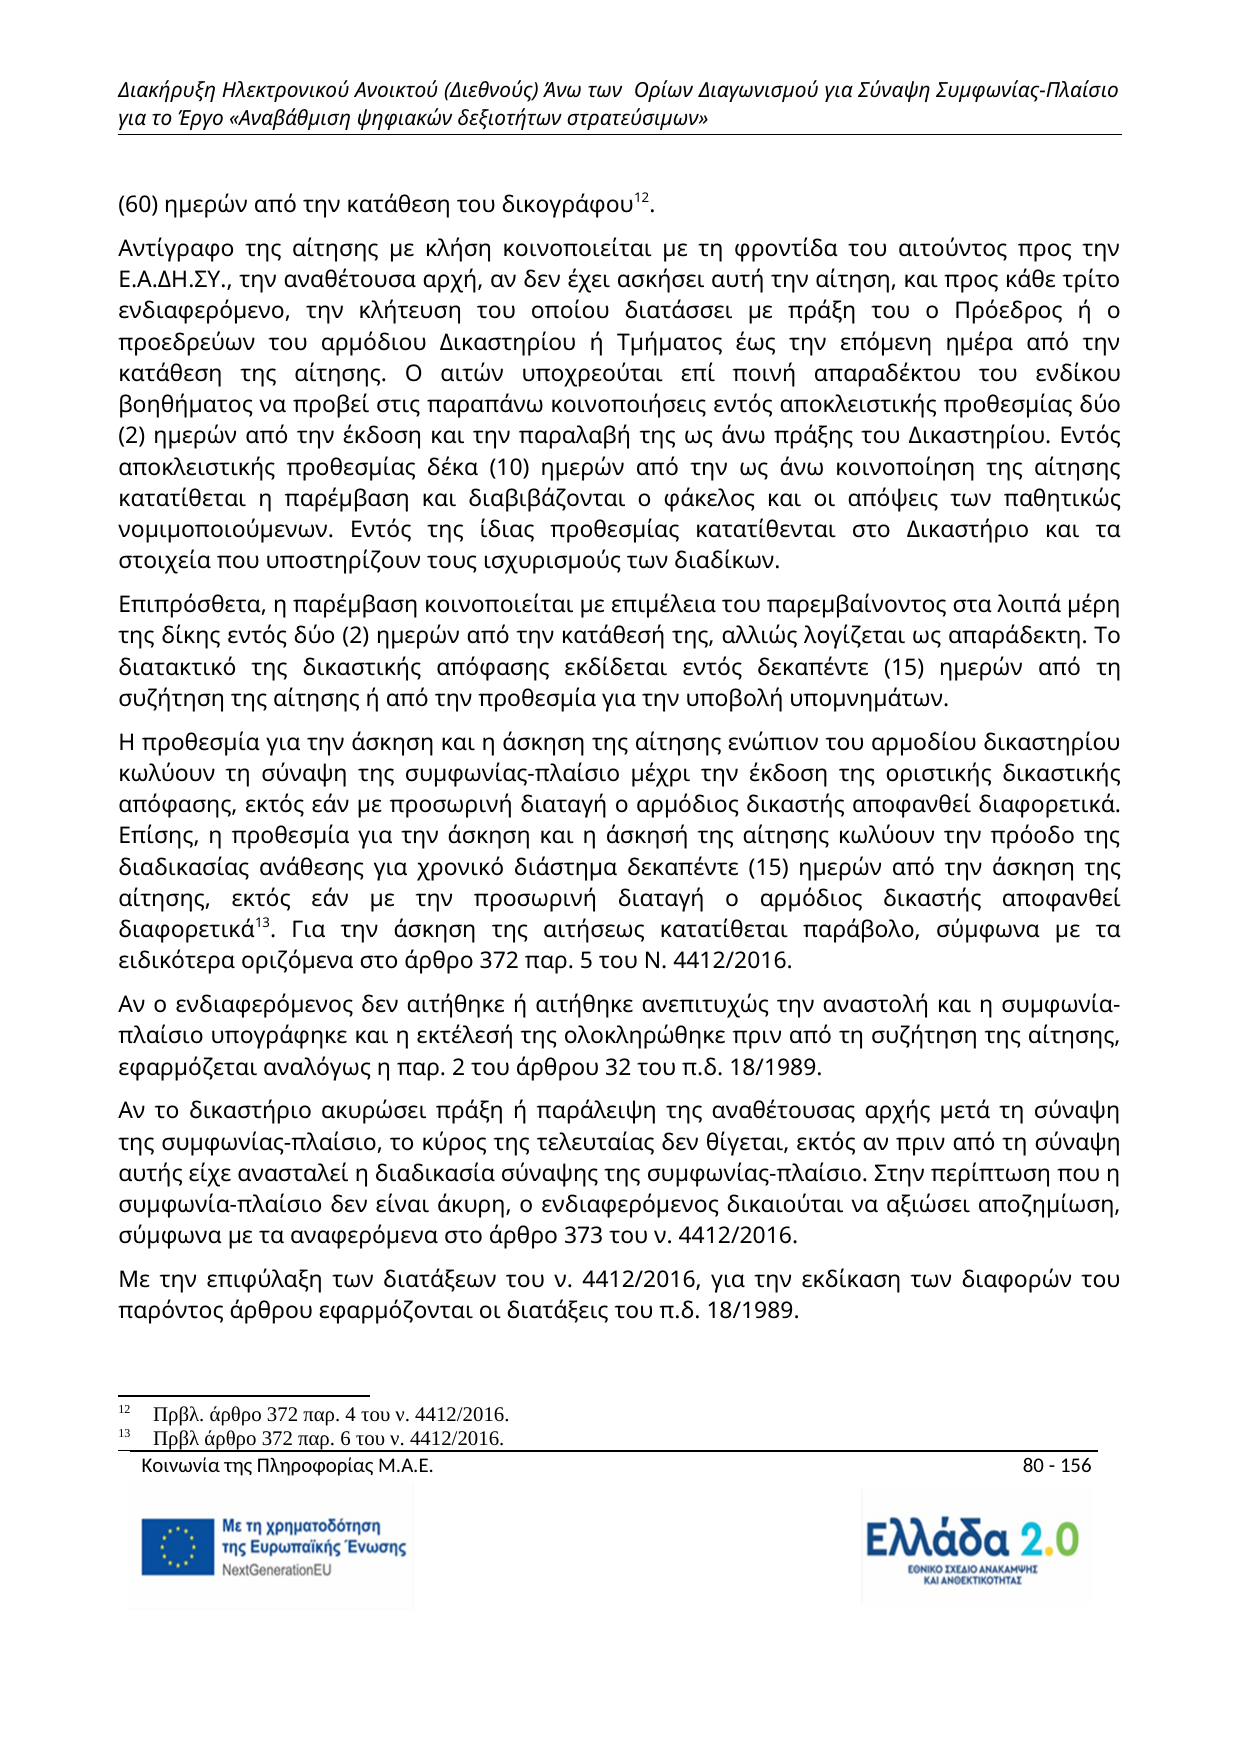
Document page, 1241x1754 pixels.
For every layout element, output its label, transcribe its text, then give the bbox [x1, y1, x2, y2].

text Με την επιφύλαξη των διατάξεων του ν. 4412/2016, για την εκδίκαση των διαφορών του παρόντος άρθρου εφαρμόζονται οι διατάξεις του π.δ. 18/1989. [118, 1263, 1122, 1326]
text Αν το δικαστήριο ακυρώσει πράξη ή παράλειψη της αναθέτουσας αρχής μετά τη σύναψη της συμφωνίας-πλαίσιο, το κύρος της τελευταίας δεν θίγεται, εκτός αν πριν από τη σύναψη αυτής είχε ανασταλεί η διαδικασία σύναψης της συμφωνίας-πλαίσιο. Στην περίπτωση που η συμφωνία-πλαίσιο δεν είναι άκυρη, ο ενδιαφερόμενος δικαιούται να αξιώσει αποζημίωση, σύμφωνα με τα αναφερόμενα στο άρθρο 373 του ν. 4412/2016. [118, 1094, 1122, 1251]
text Επιπρόσθετα, η παρέμβαση κοινοποιείται με επιμέλεια του παρεμβαίνοντος στα λοιπά μέρη της δίκης εντός δύο (2) ημερών από την κατάθεσή της, αλλιώς λογίζεται ως απαράδεκτη. Το διατακτικό της δικαστικής απόφασης εκδίδεται εντός δεκαπέντε (15) ημερών από τη συζήτηση της αίτησης ή από την προθεσμία για την υποβολή υπομνημάτων. [118, 588, 1122, 713]
text Η προθεσμία για την άσκηση και η άσκηση της αίτησης ενώπιον του αρμοδίου δικαστηρίου κωλύουν τη σύναψη της συμφωνίας-πλαίσιο μέχρι την έκδοση της οριστικής δικαστικής απόφασης, εκτός εάν με προσωρινή διαταγή ο αρμόδιος δικαστής αποφανθεί διαφορετικά. Επίσης, η προθεσμία για την άσκηση και η άσκησή της αίτησης κωλύουν την πρόοδο της διαδικασίας ανάθεσης για χρονικό διάστημα δεκαπέντε (15) ημερών από την άσκηση της αίτησης, εκτός εάν με την προσωρινή διαταγή ο αρμόδιος δικαστής αποφανθεί διαφορετικά. Για την άσκηση της αιτήσεως κατατίθεται παράβολο, σύμφωνα με τα ειδικότερα οριζόμενα στο άρθρο 372 παρ. 5 του Ν. 4412/2016. [118, 726, 1122, 976]
text Αντίγραφο της αίτησης με κλήση κοινοποιείται με τη φροντίδα του αιτούντος προς την Ε.Α.ΔΗ.ΣΥ., την αναθέτουσα αρχή, αν δεν έχει ασκήσει αυτή την αίτηση, και προς κάθε τρίτο ενδιαφερόμενο, την κλήτευση του οποίου διατάσσει με πράξη του ο Πρόεδρος ή ο προεδρεύων του αρμόδιου Δικαστηρίου ή Τμήματος έως την επόμενη ημέρα από την κατάθεση της αίτησης. Ο αιτών υποχρεούται επί ποινή απαραδέκτου του ενδίκου βοηθήματος να προβεί στις παραπάνω κοινοποιήσεις εντός αποκλειστικής προθεσμίας δύο (2) ημερών από την έκδοση και την παραλαβή της ως άνω πράξης του Δικαστηρίου. Εντός αποκλειστικής προθεσμίας δέκα (10) ημερών από την ως άνω κοινοποίηση της αίτησης κατατίθεται η παρέμβαση και διαβιβάζονται ο φάκελος και οι απόψεις των παθητικώς νομιμοποιούμενων. Εντός της ίδιας προθεσμίας κατατίθενται στο Δικαστήριο και τα στοιχεία που υποστηρίζουν τους ισχυρισμούς των διαδίκων. [118, 232, 1122, 576]
text Αν ο ενδιαφερόμενος δεν αιτήθηκε ή αιτήθηκε ανεπιτυχώς την αναστολή και η συμφωνία-πλαίσιο υπογράφηκε και η εκτέλεσή της ολοκληρώθηκε πριν από τη συζήτηση της αίτησης, εφαρμόζεται αναλόγως η παρ. 2 του άρθρου 32 του π.δ. 18/1989. [118, 988, 1122, 1082]
picture [118, 1478, 1092, 1670]
